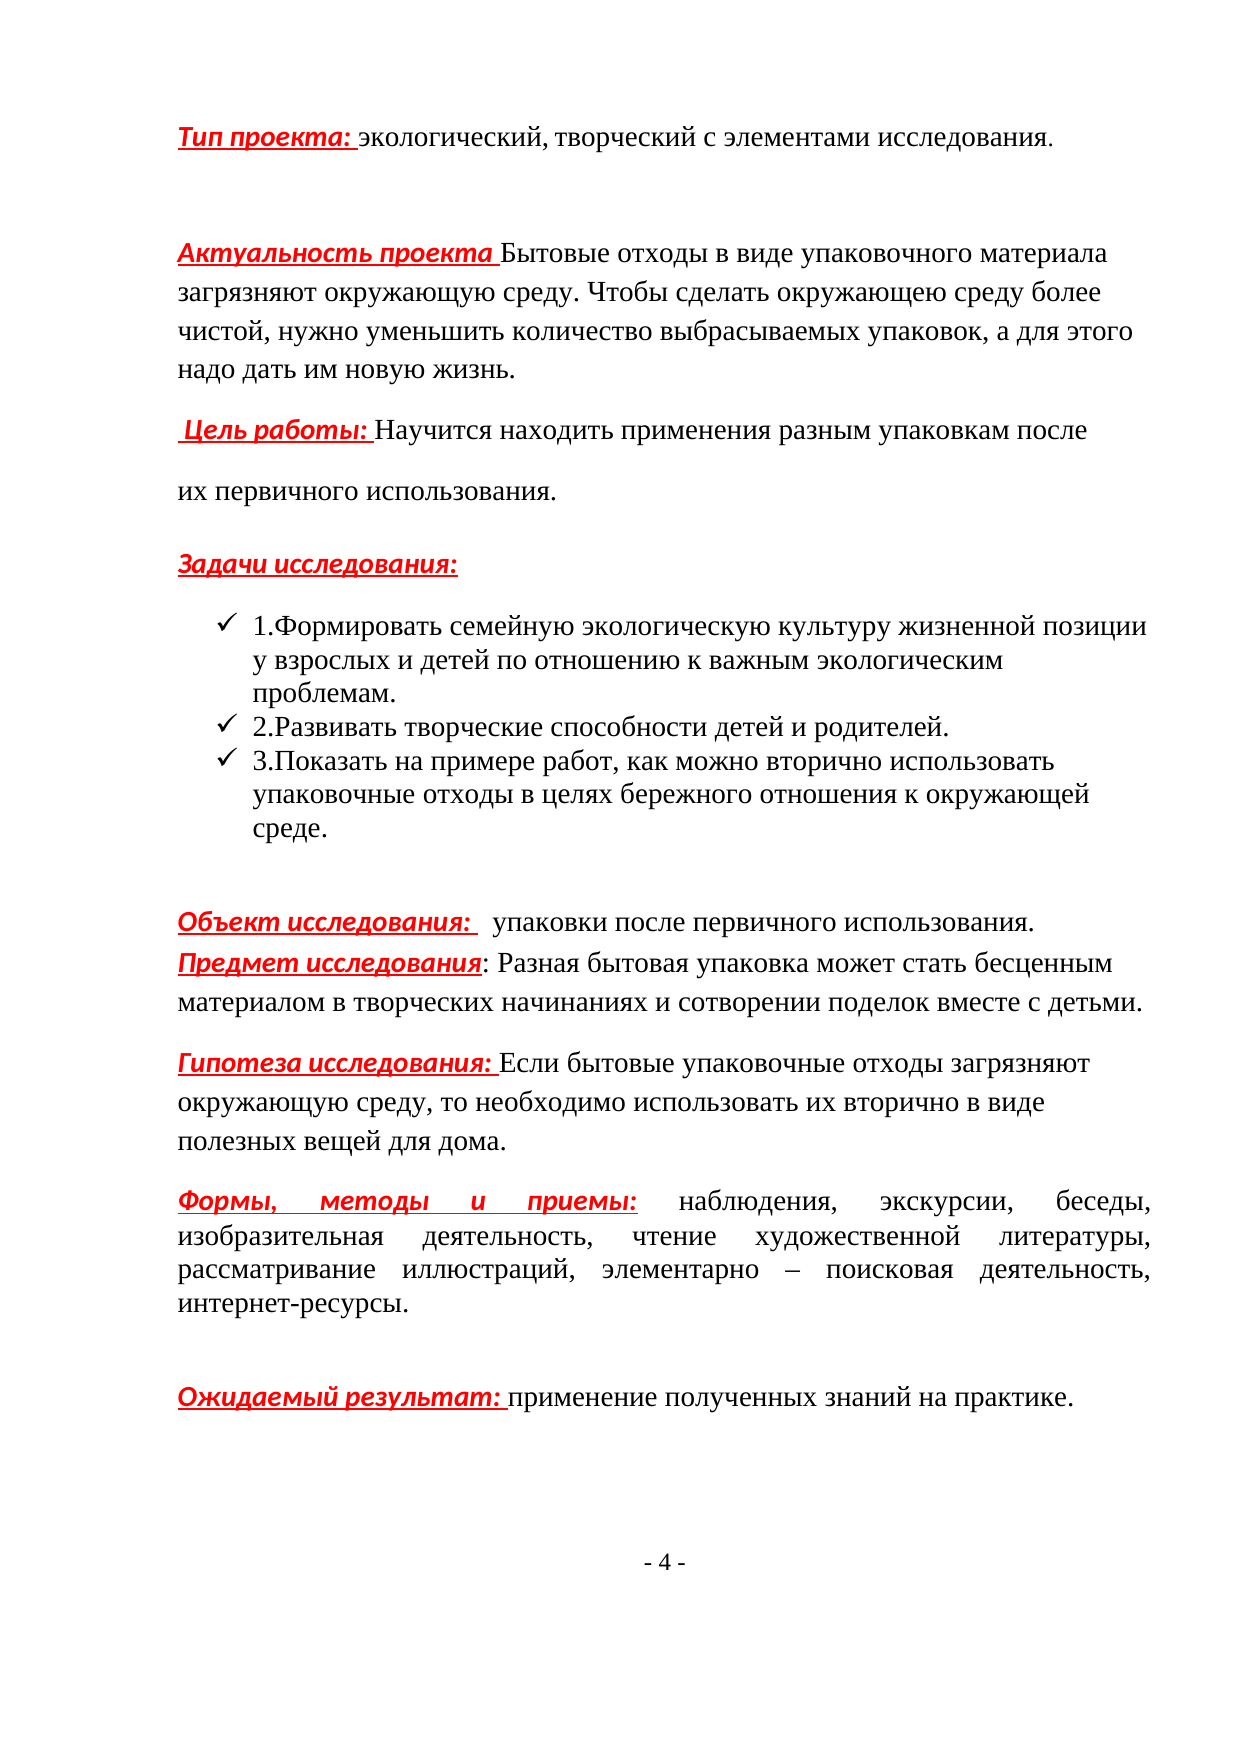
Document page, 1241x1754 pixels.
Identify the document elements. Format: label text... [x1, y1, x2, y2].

text Формы, методы и приемы: наблюдения, экскурсии, беседы, изобразительная деятельность, чтение художественной литературы, рассматривание иллюстраций, элементарно – поисковая деятельность, интернет-ресурсы. [177, 1182, 1152, 1318]
text - 4 - [177, 1547, 1152, 1576]
text Ожидаемый результат: применение полученных знаний на практике. [177, 1378, 1152, 1413]
text Гипотеза исследования: Если бытовые упаковочные отходы загрязняют окружающую среду, то необходимо использовать их вторично в виде полезных вещей для дома. [177, 1044, 1152, 1156]
text их первичного использования. [177, 473, 1152, 506]
text Актуальность проекта Бытовые отходы в виде упаковочного материала загрязняют окружающую среду. Чтобы сделать окружающею среду более чистой, нужно уменьшить количество выбрасываемых упаковок, а для этого надо дать им новую жизнь. [177, 234, 1152, 385]
text Тип проекта: экологический, творческий с элементами исследования. [177, 118, 1152, 154]
text Объект исследования: упаковки после первичного использования. [177, 903, 1152, 938]
list 1.Формировать семейную экологическую культуру жизненной позиции у взрослых и детей по отношению к важным экологическим проблемам. [215, 608, 1152, 709]
list 2.Развивать творческие способности детей и родителей. [215, 709, 1152, 743]
text Предмет исследования: Разная бытовая упаковка может стать бесценным материалом в творческих начинаниях и сотворении поделок вместе с детьми. [177, 944, 1152, 1018]
text Цель работы: Научится находить применения разным упаковкам после [177, 411, 1152, 446]
list 3.Показать на примере работ, как можно вторично использовать упаковочные отходы в целях бережного отношения к окружающей среде. [215, 743, 1152, 843]
text Задачи исследования: [177, 545, 1152, 580]
